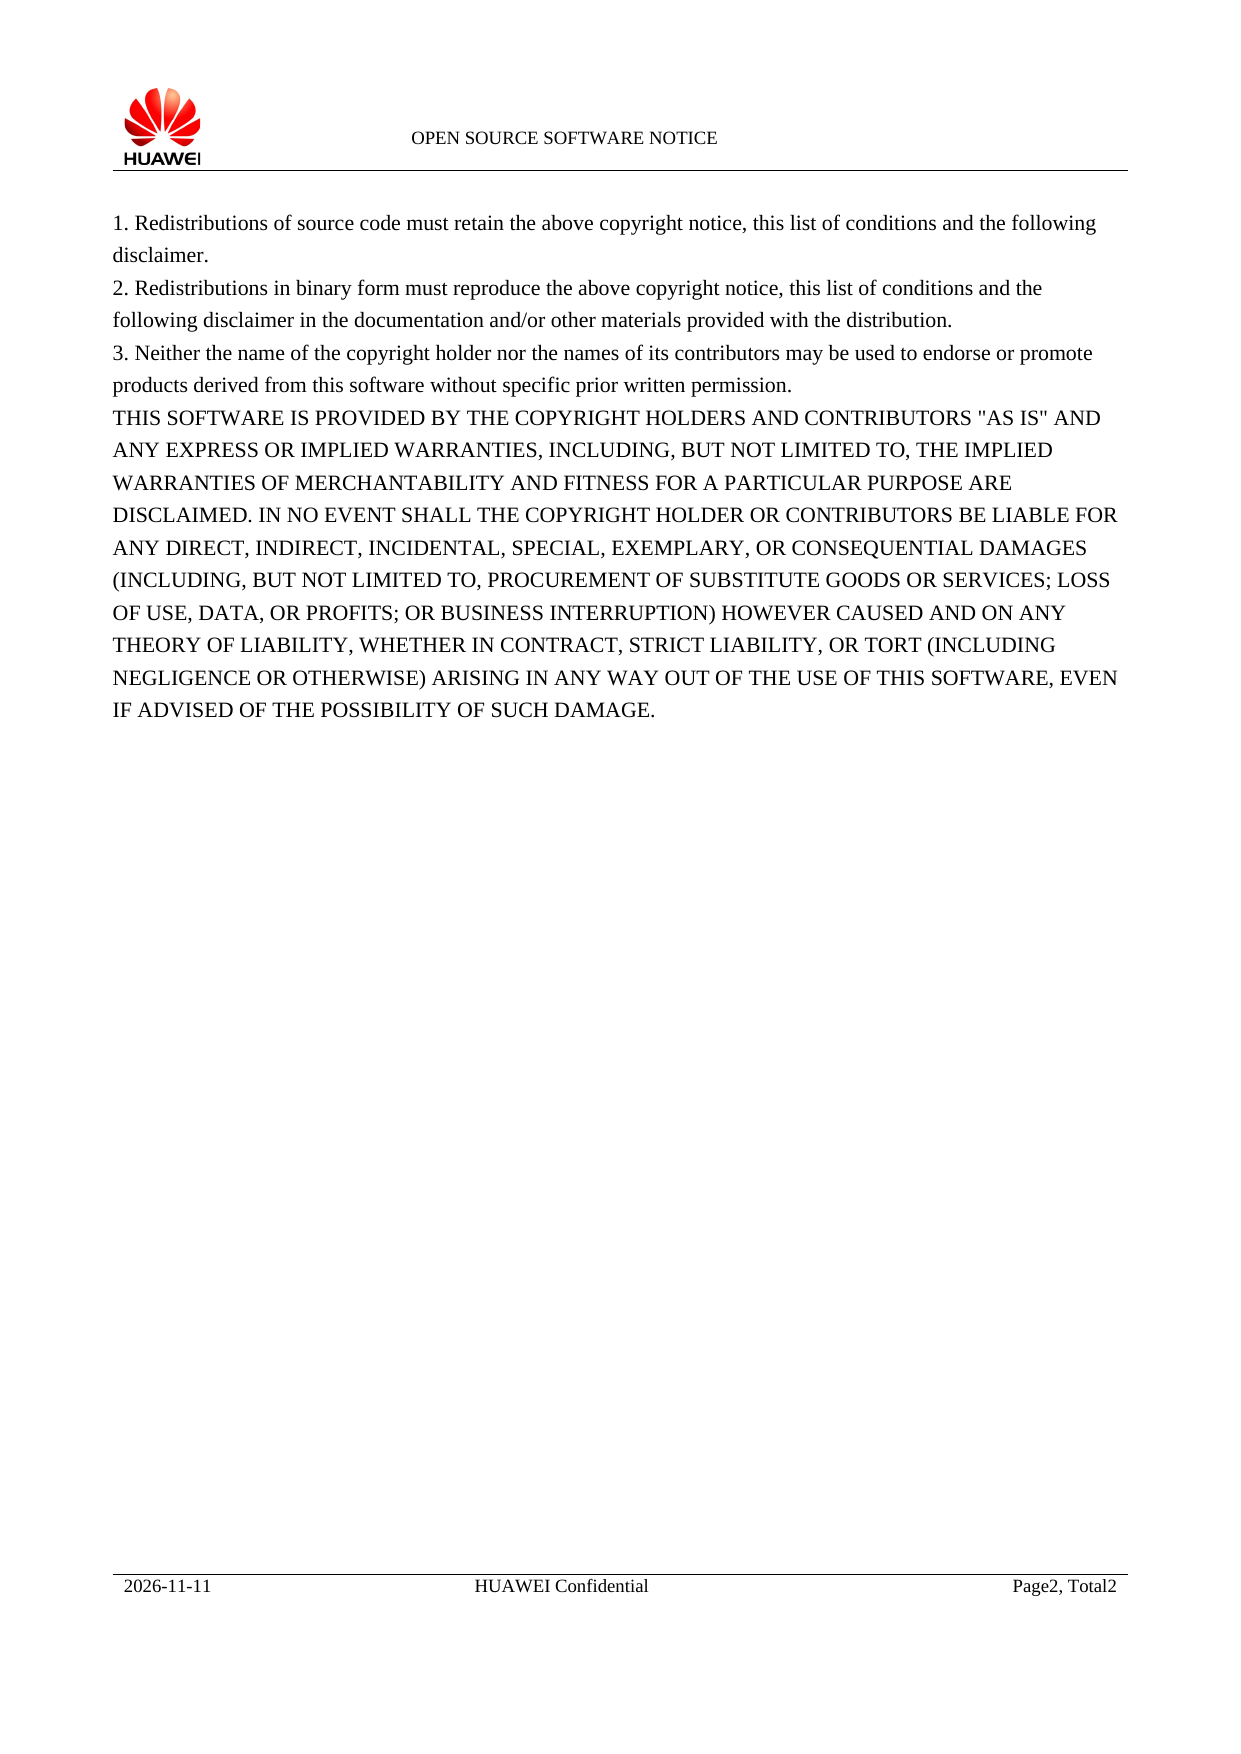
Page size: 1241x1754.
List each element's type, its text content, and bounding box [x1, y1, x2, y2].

text THIS SOFTWARE IS PROVIDED BY THE COPYRIGHT HOLDERS AND CONTRIBUTORS "AS IS" AND ANY EXPRESS OR IMPLIED WARRANTIES, INCLUDING, BUT NOT LIMITED TO, THE IMPLIED WARRANTIES OF MERCHANTABILITY AND FITNESS FOR A PARTICULAR PURPOSE ARE DISCLAIMED. IN NO EVENT SHALL THE COPYRIGHT HOLDER OR CONTRIBUTORS BE LIABLE FOR ANY DIRECT, INDIRECT, INCIDENTAL, SPECIAL, EXEMPLARY, OR CONSEQUENTIAL DAMAGES (INCLUDING, BUT NOT LIMITED TO, PROCUREMENT OF SUBSTITUTE GOODS OR SERVICES; LOSS OF USE, DATA, OR PROFITS; OR BUSINESS INTERRUPTION) HOWEVER CAUSED AND ON ANY THEORY OF LIABILITY, WHETHER IN CONTRACT, STRICT LIABILITY, OR TORT (INCLUDING NEGLIGENCE OR OTHERWISE) ARISING IN ANY WAY OUT OF THE USE OF THIS SOFTWARE, EVEN IF ADVISED OF THE POSSIBILITY OF SUCH DAMAGE. [112, 401, 1128, 726]
text 1. Redistributions of source code must retain the above copyright notice, this list of conditions and the following disclaimer. [112, 206, 1128, 271]
picture [124, 88, 201, 165]
text 3. Neither the name of the copyright holder nor the names of its contributors may be used to endorse or promote products derived from this software without specific prior written permission. [112, 336, 1128, 401]
text 2. Redistributions in binary form must reproduce the above copyright notice, this list of conditions and the following disclaimer in the documentation and/or other materials provided with the distribution. [112, 271, 1128, 336]
